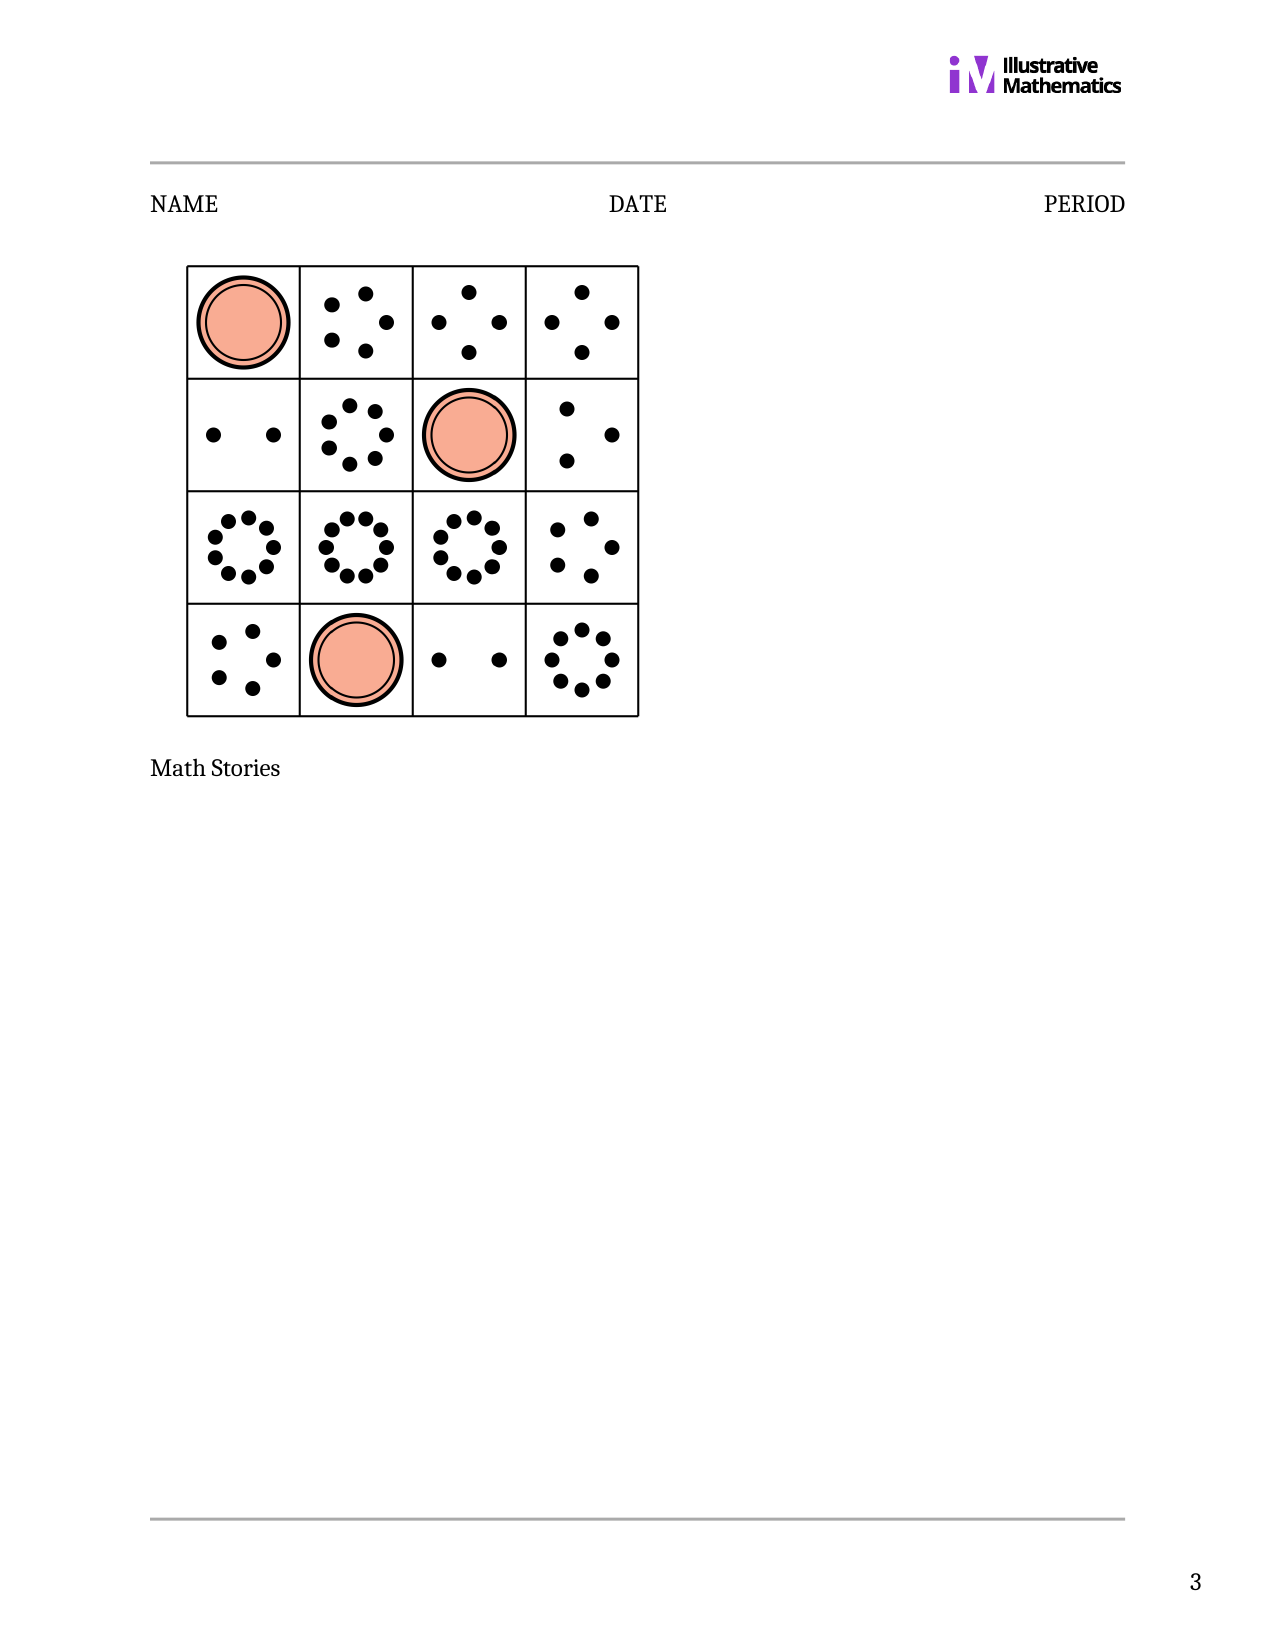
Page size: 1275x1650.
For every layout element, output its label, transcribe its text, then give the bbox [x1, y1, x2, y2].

picture [168, 247, 657, 735]
picture [949, 55, 1121, 93]
text Math Stories [150, 754, 1125, 782]
